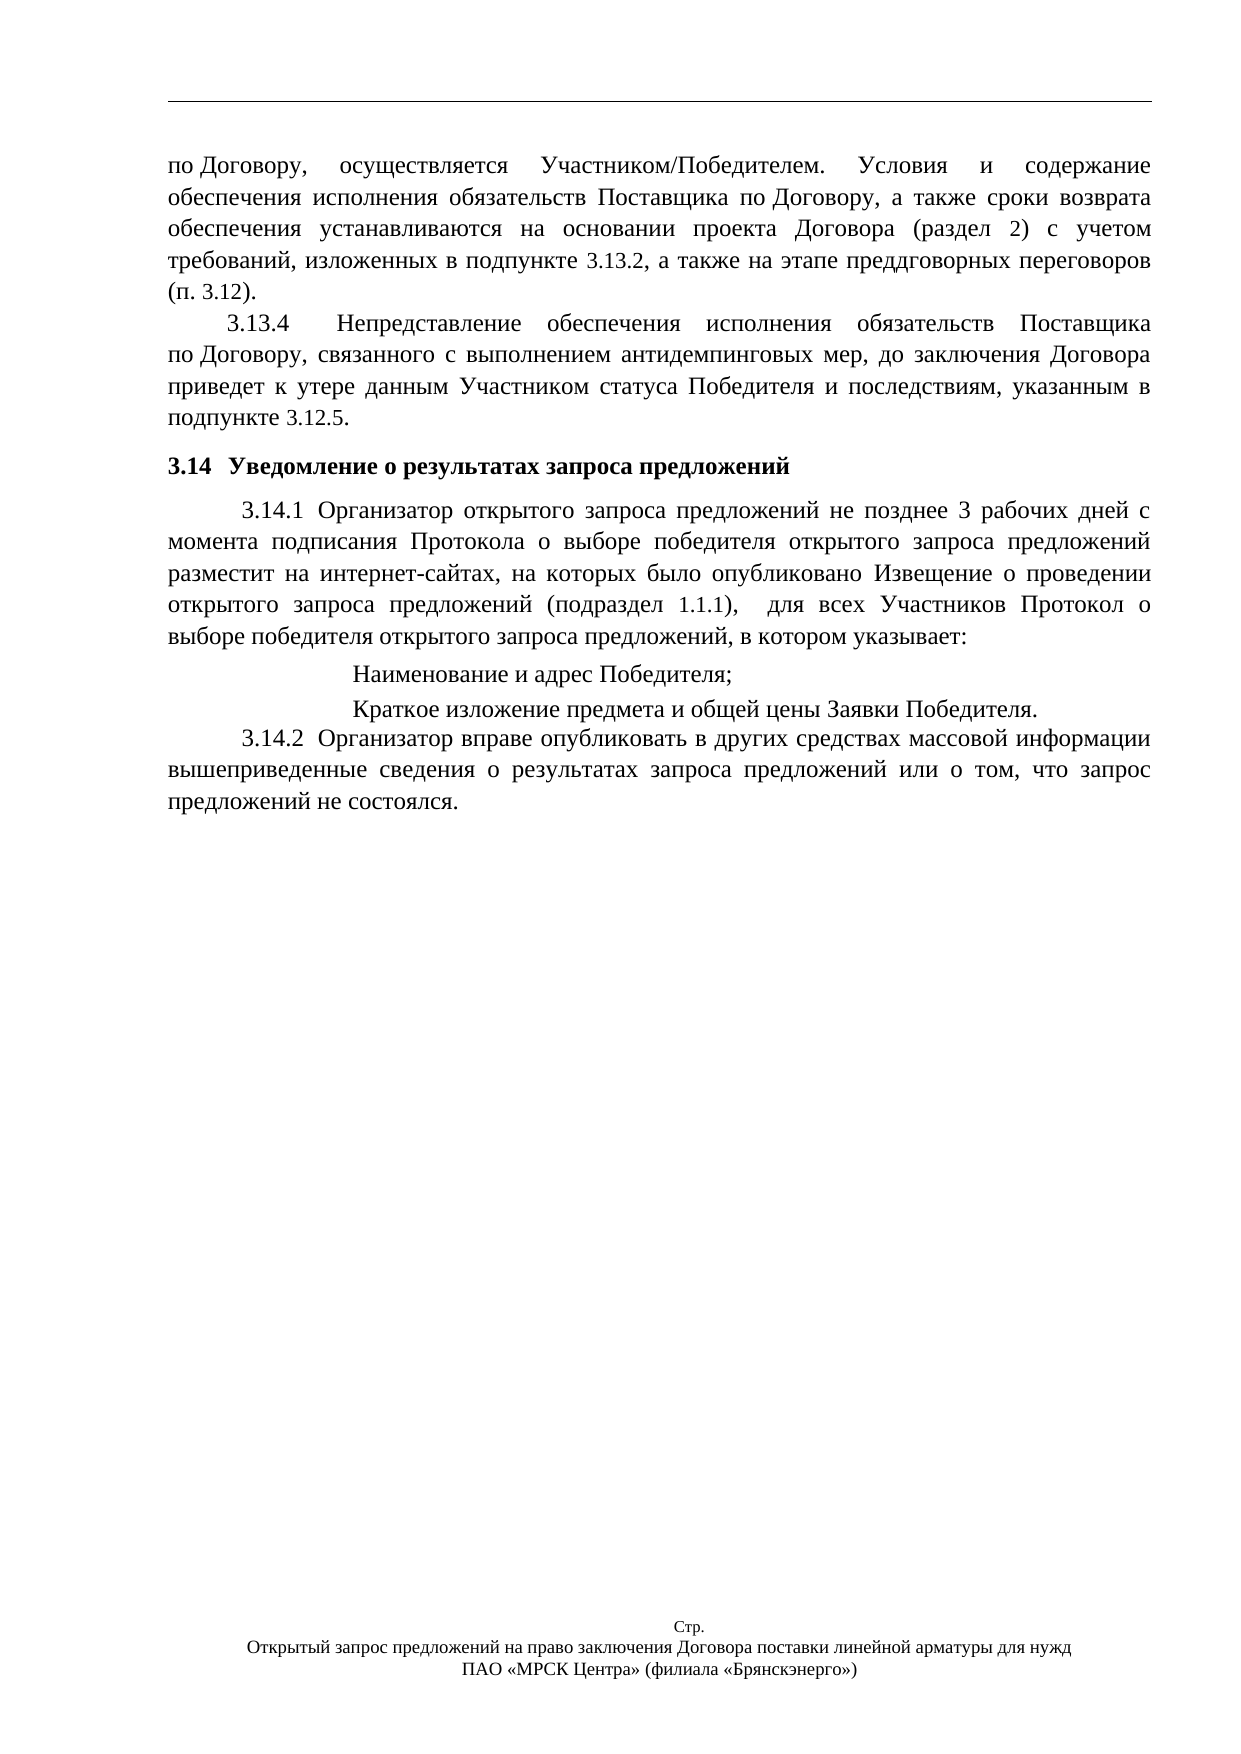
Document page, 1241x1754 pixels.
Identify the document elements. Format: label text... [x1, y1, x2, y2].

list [168, 150, 1152, 305]
subtitle Уведомление о результатах запроса предложений [168, 451, 1152, 479]
list Непредставление обеспечения исполнения обязательств Поставщика по Договору, связанного с выполнением антидемпинговых мер, до заключения Договора приведет к утере данным Участником статуса Победителя и последствиям, указанным в подпункте 3.12.5. [168, 308, 1152, 431]
list Наименование и адрес Победителя; [352, 659, 1166, 688]
text 3.14.1 Организатор открытого запроса предложений не позднее 3 рабочих дней с момента подписания Протокола о выборе победителя открытого запроса предложений разместит на интернет-сайтах, на которых было опубликовано Извещение о проведении открытого запроса предложений (подраздел 1.1.1), для всех Участников Протокол о выборе победителя открытого запроса предложений, в котором указывает: [168, 495, 1152, 650]
text 3.14.2 Организатор вправе опубликовать в других средствах массовой информации вышеприведенные сведения о результатах запроса предложений или о том, что запрос предложений не состоялся. [168, 723, 1152, 814]
list Краткое изложение предмета и общей цены Заявки Победителя. [352, 694, 1166, 723]
